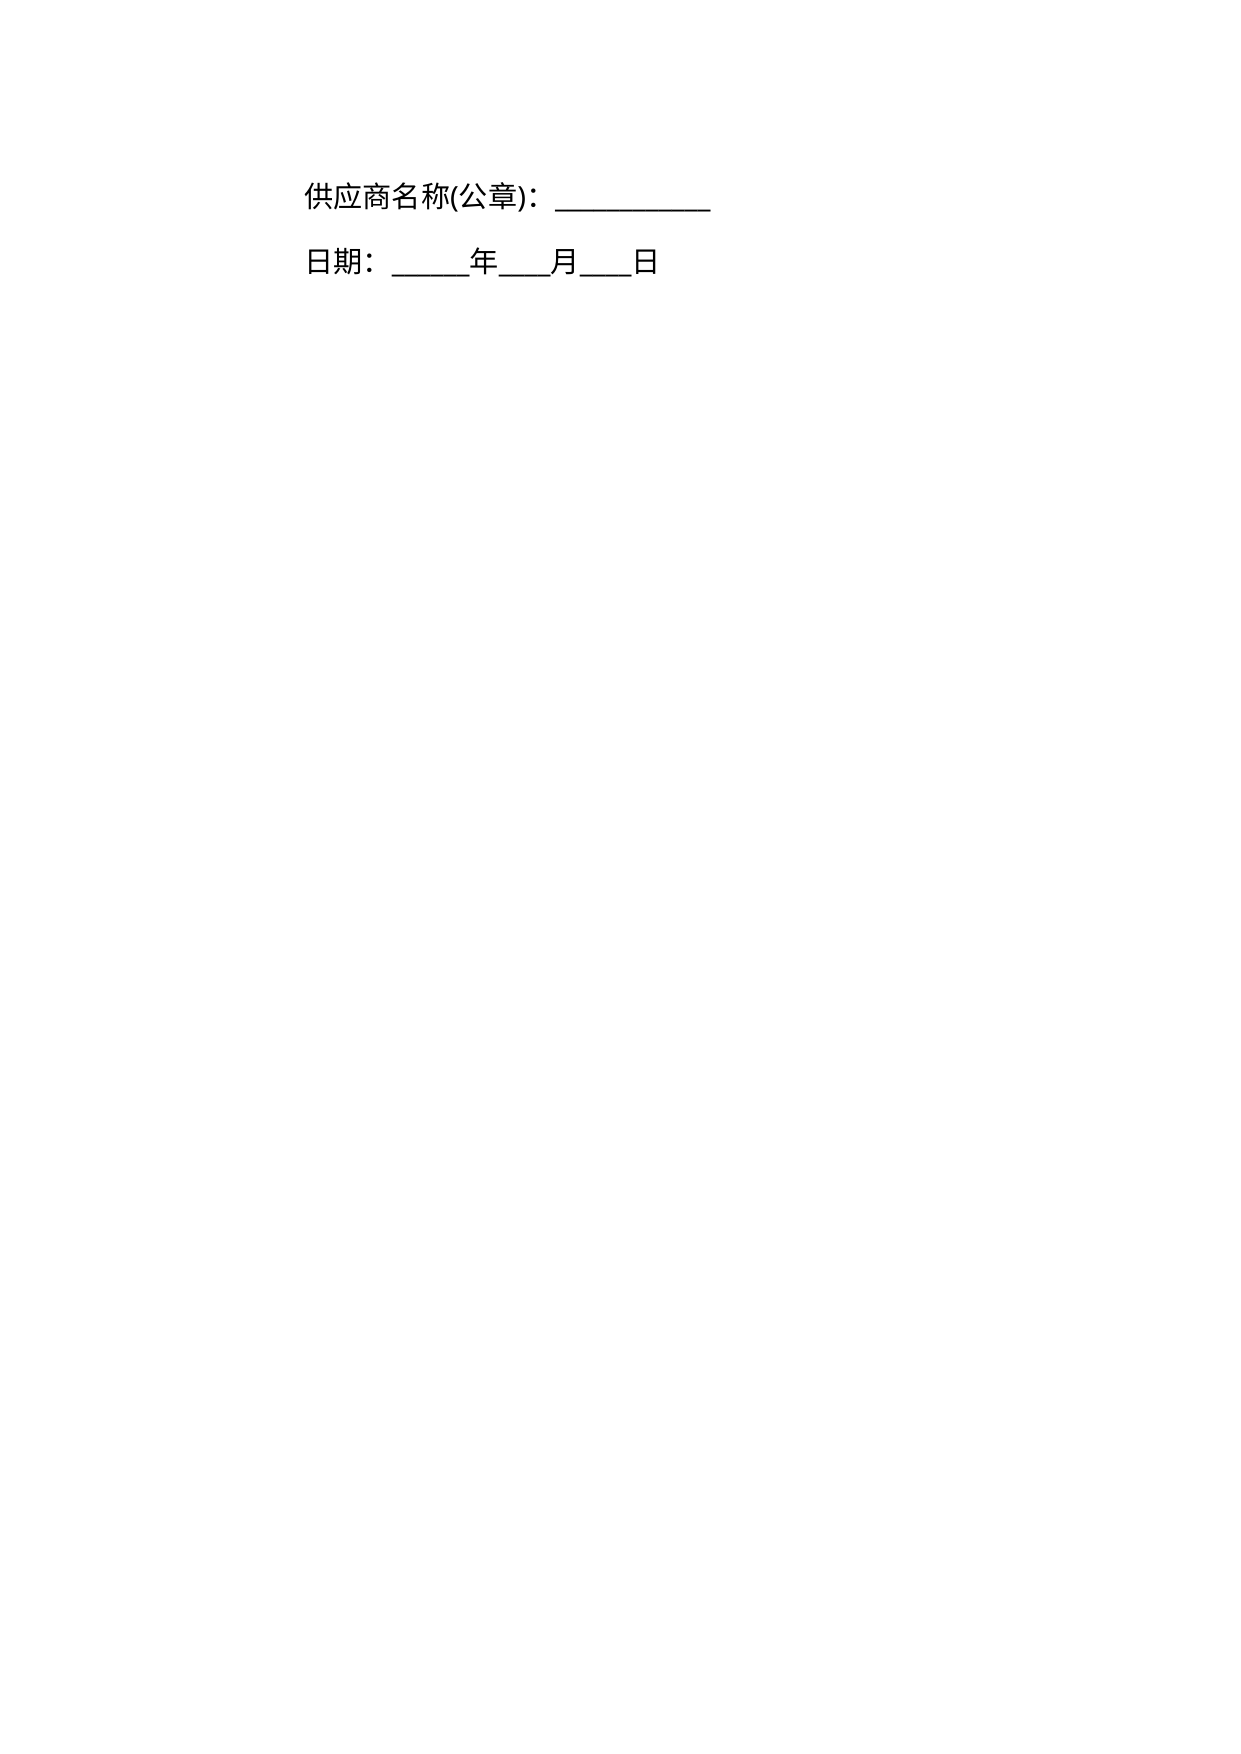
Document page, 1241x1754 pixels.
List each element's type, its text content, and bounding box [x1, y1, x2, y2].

text 日期：______年____月____日 [187, 227, 1053, 292]
text 供应商名称(公章)：____________ [187, 162, 1053, 227]
